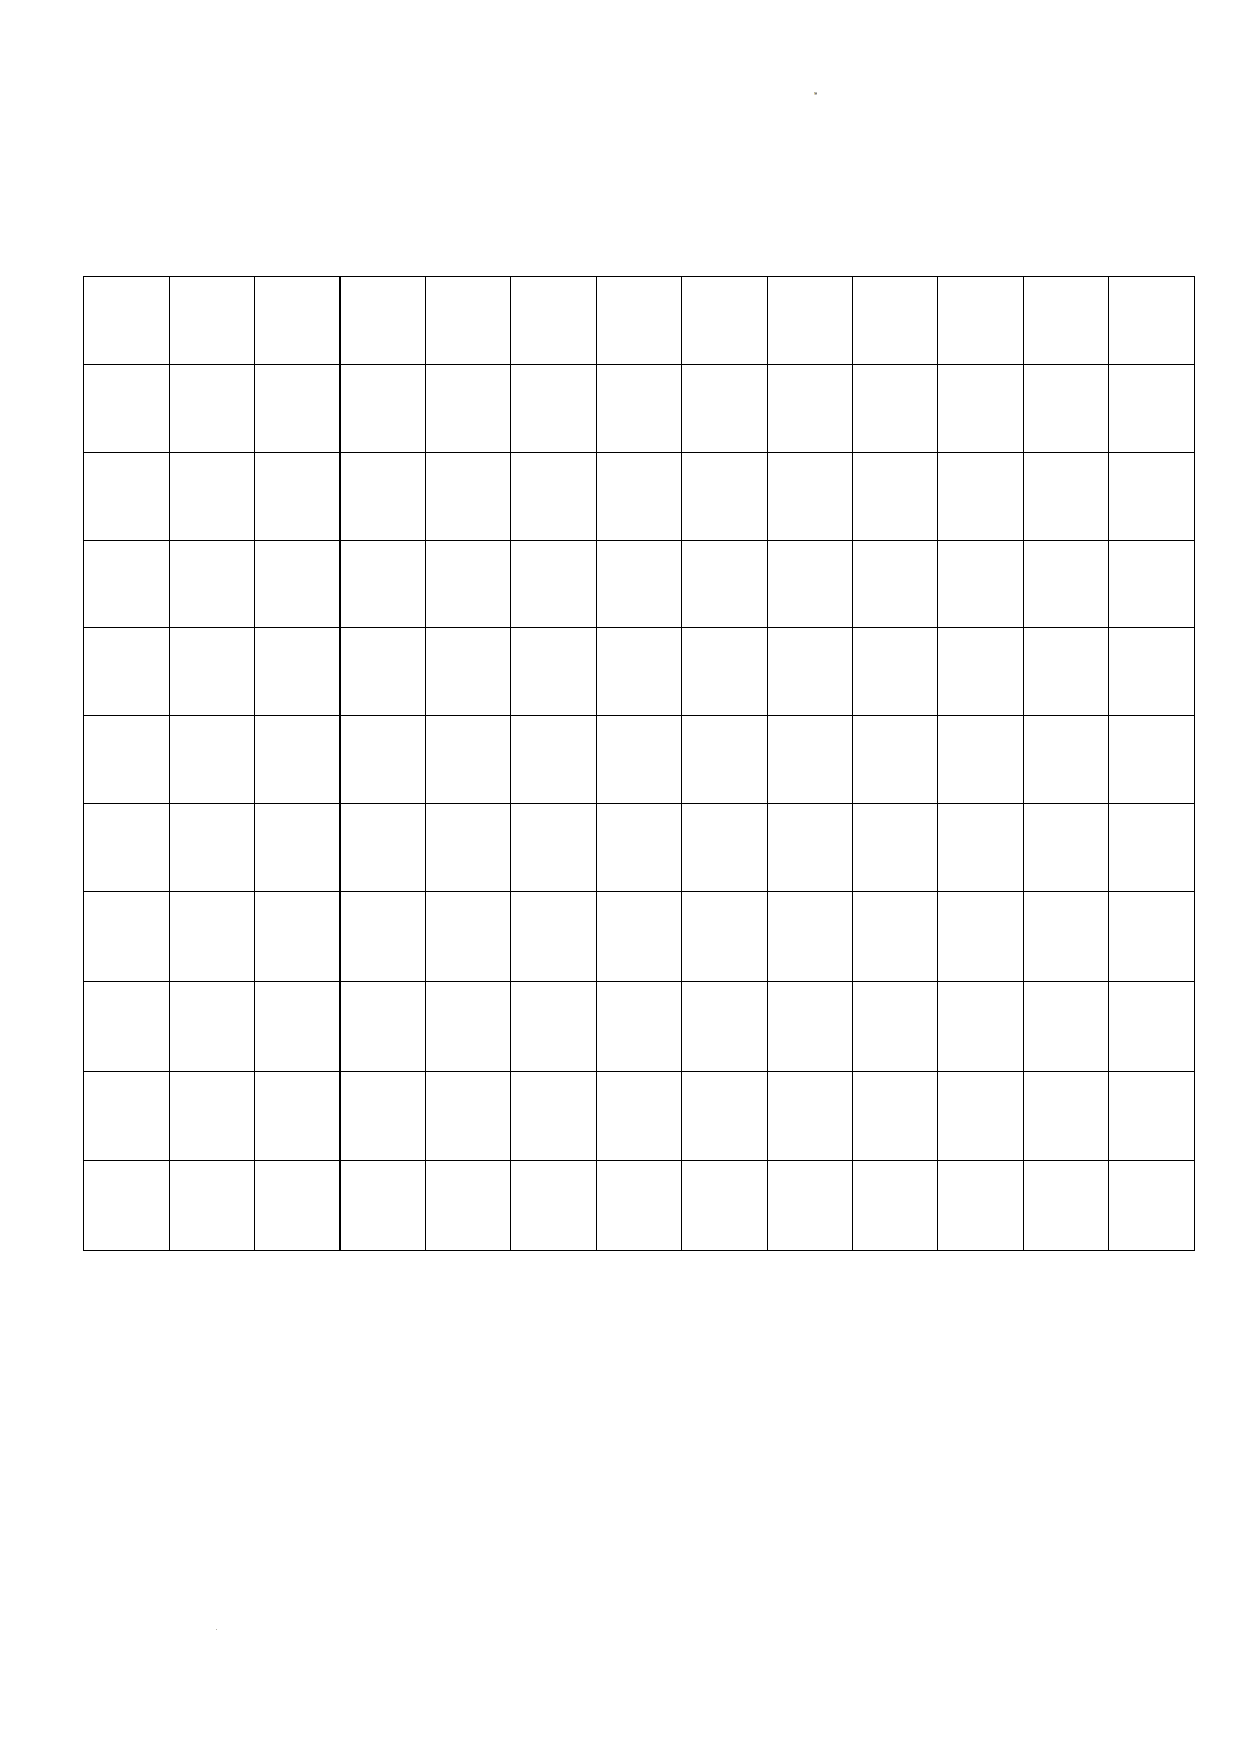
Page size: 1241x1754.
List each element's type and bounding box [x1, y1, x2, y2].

table_cell [511, 365, 596, 452]
table_cell [84, 982, 169, 1071]
table_cell [853, 365, 937, 452]
table_cell [682, 804, 767, 891]
table_header [84, 277, 169, 364]
table_cell [84, 892, 169, 981]
table_cell [511, 541, 596, 627]
table_cell [84, 541, 169, 627]
table_cell [1109, 365, 1194, 452]
table_cell [597, 1161, 681, 1250]
table_cell [853, 804, 937, 891]
table_cell [1109, 628, 1194, 715]
table_cell [768, 982, 852, 1071]
table_cell [170, 365, 254, 452]
table_cell [597, 716, 681, 803]
table_cell [1024, 453, 1108, 539]
table_cell [853, 1072, 937, 1160]
table_cell [597, 892, 681, 981]
table_cell [768, 628, 852, 715]
table_cell [255, 628, 339, 715]
table_cell [938, 1161, 1023, 1250]
table_header [938, 277, 1023, 364]
table_header [170, 277, 254, 364]
table_cell [426, 541, 510, 627]
table_cell [768, 453, 852, 539]
table_cell [768, 892, 852, 981]
table_cell [511, 804, 596, 891]
table_cell [1024, 1161, 1108, 1250]
table_cell [170, 982, 254, 1071]
table_cell [597, 628, 681, 715]
table_cell [84, 804, 169, 891]
table_cell [511, 1072, 596, 1160]
table_cell [768, 541, 852, 627]
table_cell [853, 541, 937, 627]
table_cell [341, 628, 425, 715]
table_cell [426, 628, 510, 715]
table_cell [426, 1161, 510, 1250]
table_cell [341, 804, 425, 891]
table_cell [682, 541, 767, 627]
table_cell [341, 1161, 425, 1250]
table_cell [255, 1161, 339, 1250]
table_cell [84, 716, 169, 803]
table_cell [511, 628, 596, 715]
table_header [1109, 277, 1194, 364]
table_header [341, 277, 425, 364]
table_cell [1109, 1161, 1194, 1250]
table_cell [1024, 716, 1108, 803]
table_cell [853, 982, 937, 1071]
table_header [682, 277, 767, 364]
table_cell [511, 716, 596, 803]
table_cell [170, 892, 254, 981]
table_cell [170, 1161, 254, 1250]
table_cell [170, 1072, 254, 1160]
table_cell [255, 365, 339, 452]
table_cell [597, 541, 681, 627]
table_cell [853, 716, 937, 803]
table_cell [853, 628, 937, 715]
table_cell [511, 892, 596, 981]
table_cell [1109, 716, 1194, 803]
table_cell [1109, 541, 1194, 627]
table_cell [1109, 892, 1194, 981]
table_cell [1024, 365, 1108, 452]
table_cell [1024, 541, 1108, 627]
table_cell [768, 716, 852, 803]
table_cell [426, 892, 510, 981]
table_cell [768, 804, 852, 891]
table_cell [341, 716, 425, 803]
table_cell [170, 716, 254, 803]
table_cell [170, 628, 254, 715]
table_cell [938, 453, 1023, 539]
table_cell [511, 1161, 596, 1250]
table_cell [84, 1161, 169, 1250]
table_cell [938, 1072, 1023, 1160]
table_cell [255, 716, 339, 803]
table_cell [597, 982, 681, 1071]
table_cell [255, 804, 339, 891]
table_cell [426, 982, 510, 1071]
table_header [511, 277, 596, 364]
table_cell [1024, 1072, 1108, 1160]
table_cell [1109, 804, 1194, 891]
table_cell [853, 892, 937, 981]
table_cell [84, 365, 169, 452]
table_cell [84, 453, 169, 539]
table_cell [341, 541, 425, 627]
table_cell [597, 1072, 681, 1160]
table_cell [1024, 628, 1108, 715]
table_cell [682, 982, 767, 1071]
table_cell [682, 453, 767, 539]
table_cell [341, 453, 425, 539]
table_cell [426, 453, 510, 539]
table_cell [938, 541, 1023, 627]
table_cell [511, 982, 596, 1071]
table_cell [426, 804, 510, 891]
table_cell [1024, 804, 1108, 891]
table_cell [255, 892, 339, 981]
table_cell [938, 716, 1023, 803]
table_cell [1024, 892, 1108, 981]
table_cell [170, 453, 254, 539]
table_cell [938, 628, 1023, 715]
table_cell [682, 365, 767, 452]
table_cell [682, 628, 767, 715]
table_cell [426, 365, 510, 452]
table_cell [682, 1161, 767, 1250]
table_cell [938, 892, 1023, 981]
table_cell [768, 1161, 852, 1250]
table_cell [255, 982, 339, 1071]
table_cell [255, 541, 339, 627]
table_cell [938, 804, 1023, 891]
table_cell [84, 628, 169, 715]
table_cell [682, 892, 767, 981]
table_cell [1024, 982, 1108, 1071]
table_header [597, 277, 681, 364]
table_cell [255, 453, 339, 539]
table_cell [768, 1072, 852, 1160]
table_cell [84, 1072, 169, 1160]
table_cell [341, 892, 425, 981]
table_cell [170, 541, 254, 627]
table_cell [255, 1072, 339, 1160]
table_cell [853, 453, 937, 539]
table_cell [426, 1072, 510, 1160]
table_cell [597, 453, 681, 539]
table_cell [682, 716, 767, 803]
table_header [768, 277, 852, 364]
table_cell [426, 716, 510, 803]
table_header [853, 277, 937, 364]
table_cell [938, 365, 1023, 452]
table_cell [511, 453, 596, 539]
table_cell [341, 982, 425, 1071]
table_cell [597, 804, 681, 891]
table_cell [768, 365, 852, 452]
table_cell [1109, 453, 1194, 539]
table_cell [682, 1072, 767, 1160]
table_cell [1109, 1072, 1194, 1160]
table_header [255, 277, 339, 364]
table_header [426, 277, 510, 364]
table_cell [341, 365, 425, 452]
table_cell [938, 982, 1023, 1071]
table_cell [170, 804, 254, 891]
table_cell [597, 365, 681, 452]
table_cell [341, 1072, 425, 1160]
table_header [1024, 277, 1108, 364]
table_cell [853, 1161, 937, 1250]
table_cell [1109, 982, 1194, 1071]
